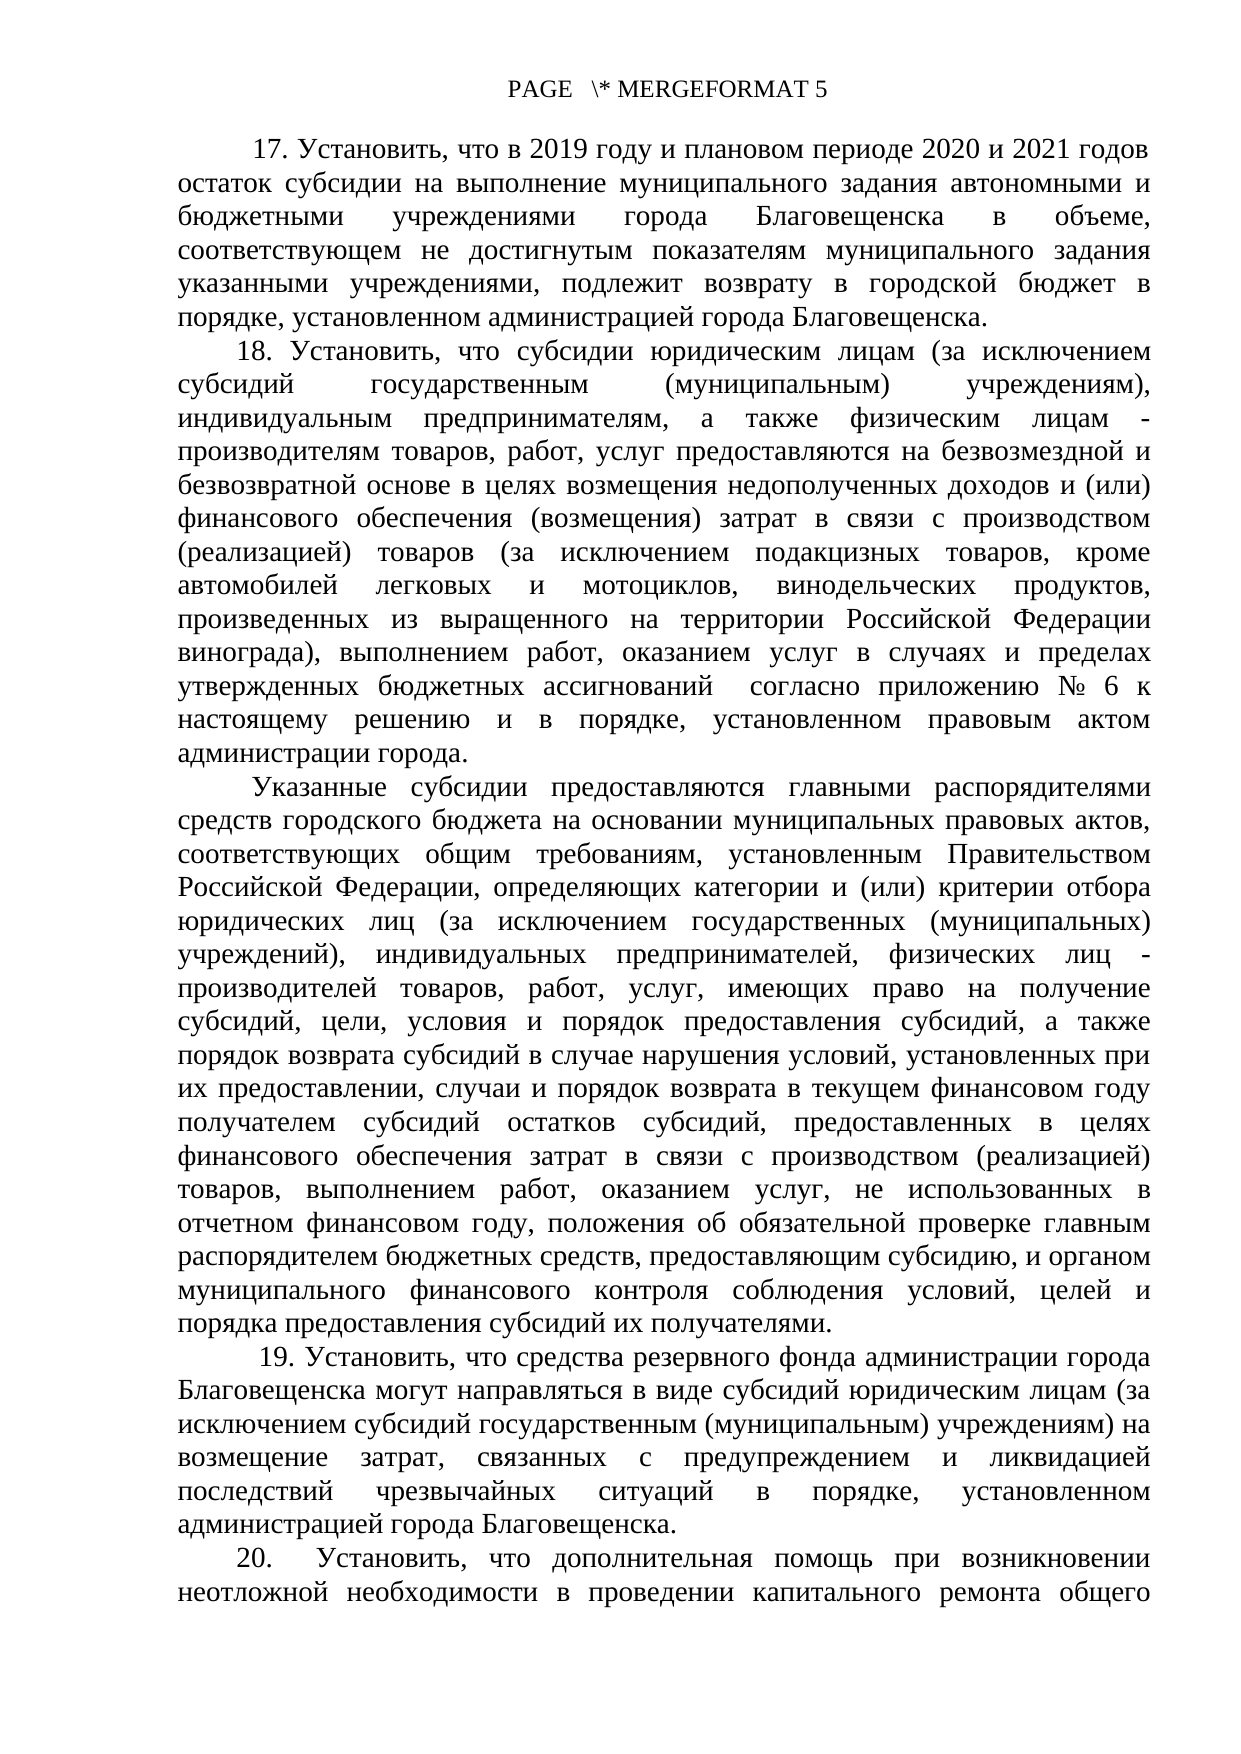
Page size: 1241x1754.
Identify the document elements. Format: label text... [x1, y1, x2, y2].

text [177, 1540, 1152, 1607]
text 18. Установить, что субсидии юридическим лицам (за исключением субсидий государственным (муниципальным) учреждениям), индивидуальным предпринимателям, а также физическим лицам - производителям товаров, работ, услуг предоставляются на безвозмездной и безвозвратной основе в целях возмещения недополученных доходов и (или) финансового обеспечения (возмещения) затрат в связи с производством (реализацией) товаров (за исключением подакцизных товаров, кроме автомобилей легковых и мотоциклов, винодельческих продуктов, произведенных из выращенного на территории Российской Федерации винограда), выполнением работ, оказанием услуг в случаях и пределах утвержденных бюджетных ассигнований согласно приложению № 6 к настоящему решению и в порядке, установленном правовым актом администрации города. [177, 333, 1152, 769]
text 17. Установить, что в 2019 году и плановом периоде 2020 и 2021 годов остаток субсидии на выполнение муниципального задания автономными и бюджетными учреждениями города Благовещенска в объеме, соответствующем не достигнутым показателям муниципального задания указанными учреждениями, подлежит возврату в городской бюджет в порядке, установленном администрацией города Благовещенска. [177, 131, 1152, 333]
text 19. Установить, что средства резервного фонда администрации города Благовещенска могут направляться в виде субсидий юридическим лицам (за исключением субсидий государственным (муниципальным) учреждениям) на возмещение затрат, связанных с предупреждением и ликвидацией последствий чрезвычайных ситуаций в порядке, установленном администрацией города Благовещенска. [177, 1339, 1152, 1540]
text Указанные субсидии предоставляются главными распорядителями средств городского бюджета на основании муниципальных правовых актов, соответствующих общим требованиям, установленным Правительством Российской Федерации, определяющих категории и (или) критерии отбора юридических лиц (за исключением государственных (муниципальных) учреждений), индивидуальных предпринимателей, физических лиц - производителей товаров, работ, услуг, имеющих право на получение субсидий, цели, условия и порядок предоставления субсидий, а также порядок возврата субсидий в случае нарушения условий, установленных при их предоставлении, случаи и порядок возврата в текущем финансовом году получателем субсидий остатков субсидий, предоставленных в целях финансового обеспечения затрат в связи с производством (реализацией) товаров, выполнением работ, оказанием услуг, не использованных в отчетном финансовом году, положения об обязательной проверке главным распорядителем бюджетных средств, предоставляющим субсидию, и органом муниципального финансового контроля соблюдения условий, целей и порядка предоставления субсидий их получателями. [177, 769, 1152, 1339]
